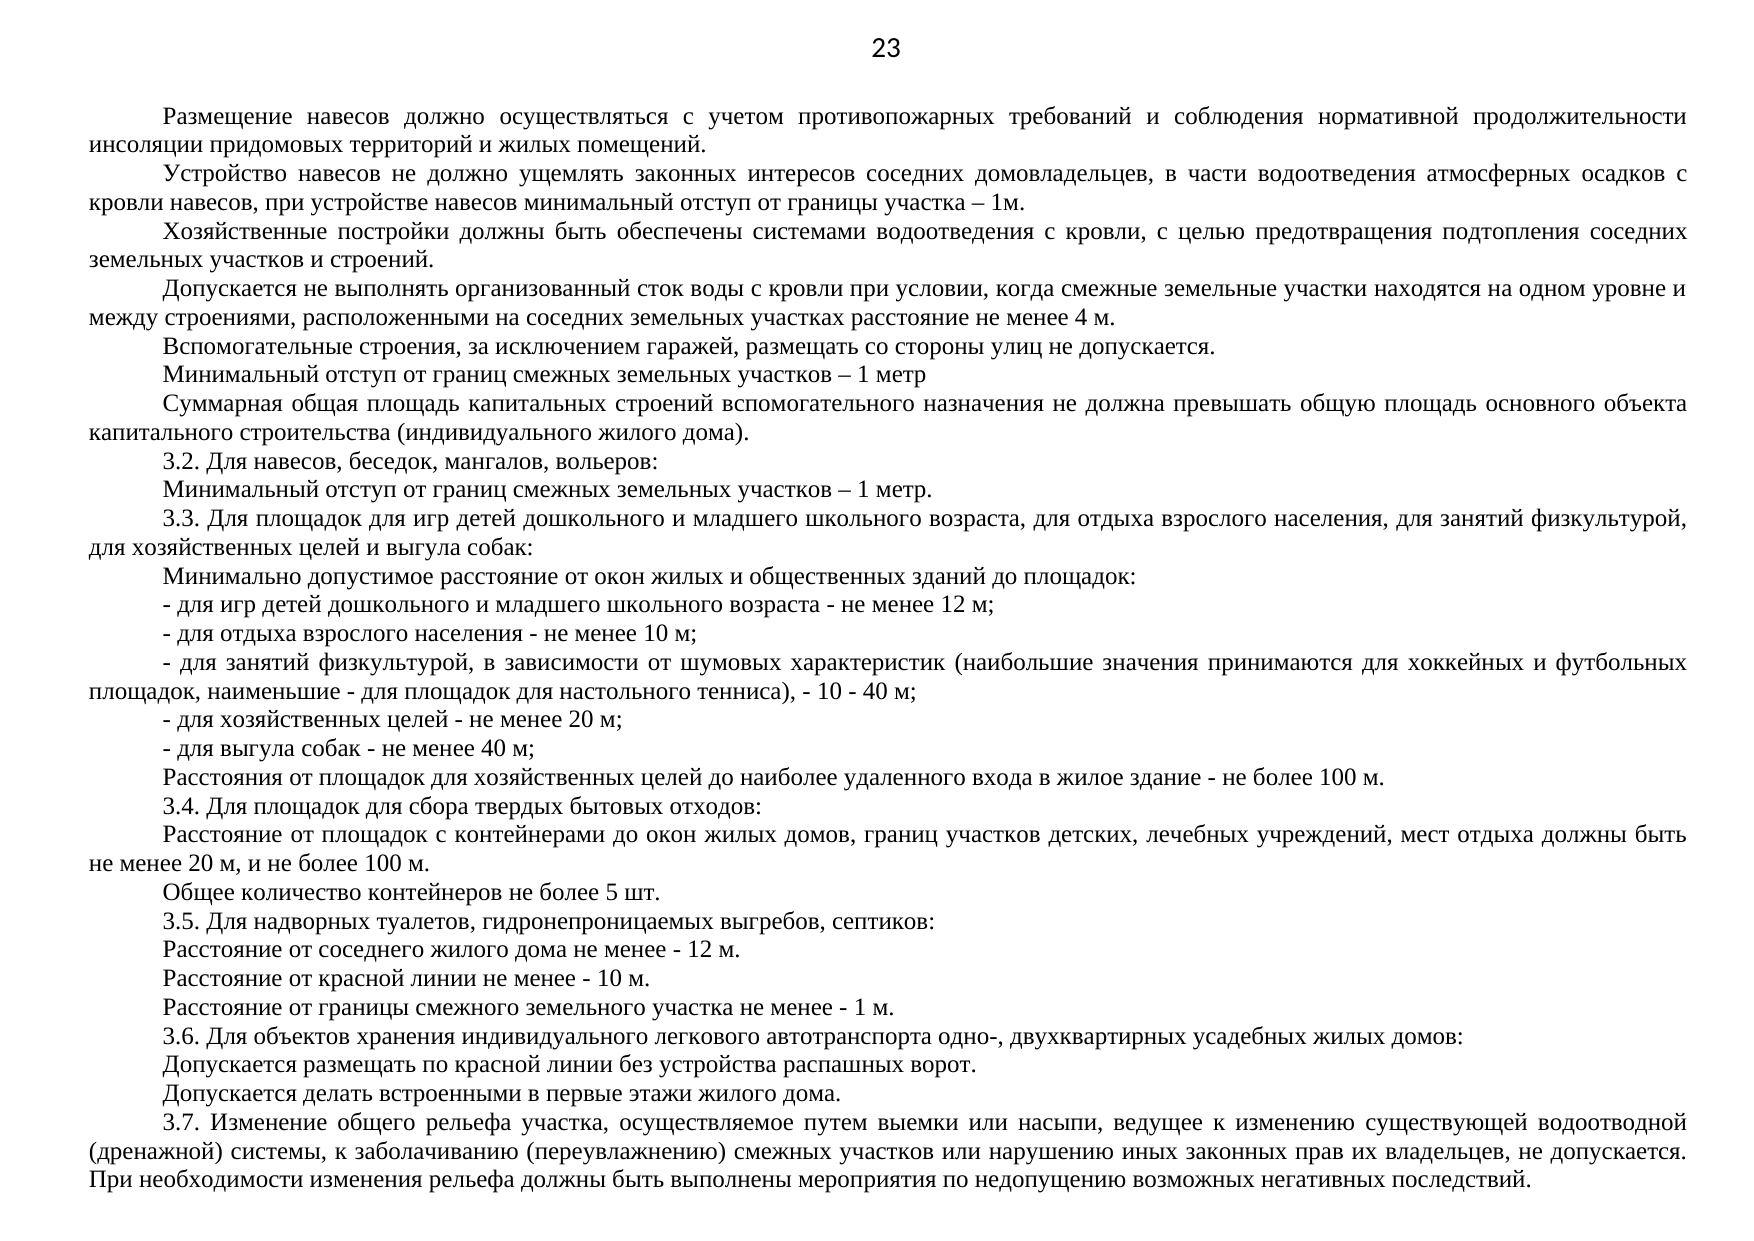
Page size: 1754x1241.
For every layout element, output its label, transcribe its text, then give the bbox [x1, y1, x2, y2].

text Суммарная общая площадь капитальных строений вспомогательного назначения не должна превышать общую площадь основного объекта капитального строительства (индивидуального жилого дома). [89, 388, 1689, 446]
text Расстояние от соседнего жилого дома не менее - 12 м. [89, 934, 1689, 963]
text 3.5. Для надворных туалетов, гидронепроницаемых выгребов, септиков: [89, 906, 1689, 934]
text Минимальный отступ от границ смежных земельных участков – 1 метр. [89, 474, 1689, 503]
text Допускается размещать по красной линии без устройства распашных ворот. [89, 1049, 1689, 1078]
text Устройство навесов не должно ущемлять законных интересов соседних домовладельцев, в части водоотведения атмосферных осадков с кровли навесов, при устройстве навесов минимальный отступ от границы участка – 1м. [89, 158, 1689, 216]
text 3.6. Для объектов хранения индивидуального легкового автотранспорта одно-, двухквартирных усадебных жилых домов: [89, 1021, 1689, 1049]
text 3.4. Для площадок для сбора твердых бытовых отходов: [89, 791, 1689, 819]
text Расстояние от площадок с контейнерами до окон жилых домов, границ участков детских, лечебных учреждений, мест отдыха должны быть не менее 20 м, и не более 100 м. [89, 819, 1689, 877]
text - для хозяйственных целей - не менее 20 м; [89, 704, 1689, 733]
text 3.3. Для площадок для игр детей дошкольного и младшего школьного возраста, для отдыха взрослого населения, для занятий физкультурой, для хозяйственных целей и выгула собак: [89, 503, 1689, 561]
text Расстояния от площадок для хозяйственных целей до наиболее удаленного входа в жилое здание - не более 100 м. [89, 762, 1689, 791]
text 3.2. Для навесов, беседок, мангалов, вольеров: [89, 446, 1689, 474]
text Расстояние от границы смежного земельного участка не менее - 1 м. [89, 992, 1689, 1021]
text Допускается не выполнять организованный сток воды с кровли при условии, когда смежные земельные участки находятся на одном уровне и между строениями, расположенными на соседних земельных участках расстояние не менее 4 м. [89, 273, 1689, 331]
text Хозяйственные постройки должны быть обеспечены системами водоотведения с кровли, с целью предотвращения подтопления соседних земельных участков и строений. [89, 216, 1689, 273]
text - для игр детей дошкольного и младшего школьного возраста - не менее 12 м; [89, 589, 1689, 618]
text - для отдыха взрослого населения - не менее 10 м; [89, 618, 1689, 647]
text Допускается делать встроенными в первые этажи жилого дома. [89, 1078, 1689, 1107]
text Вспомогательные строения, за исключением гаражей, размещать со стороны улиц не допускается. [89, 331, 1689, 359]
text 3.7. Изменение общего рельефа участка, осуществляемое путем выемки или насыпи, ведущее к изменению существующей водоотводной (дренажной) системы, к заболачиванию (переувлажнению) смежных участков или нарушению иных законных прав их владельцев, не допускается. При необходимости изменения рельефа должны быть выполнены мероприятия по недопущению возможных негативных последствий. [89, 1107, 1689, 1193]
text Расстояние от красной линии не менее - 10 м. [89, 963, 1689, 992]
text Минимально допустимое расстояние от окон жилых и общественных зданий до площадок: [89, 561, 1689, 589]
text Минимальный отступ от границ смежных земельных участков – 1 метр [89, 359, 1689, 388]
text Размещение навесов должно осуществляться с учетом противопожарных требований и соблюдения нормативной продолжительности инсоляции придомовых территорий и жилых помещений. [89, 101, 1689, 158]
text - для выгула собак - не менее 40 м; [89, 733, 1689, 762]
text - для занятий физкультурой, в зависимости от шумовых характеристик (наибольшие значения принимаются для хоккейных и футбольных площадок, наименьшие - для площадок для настольного тенниса), - 10 - 40 м; [89, 647, 1689, 704]
text Общее количество контейнеров не более 5 шт. [89, 877, 1689, 906]
